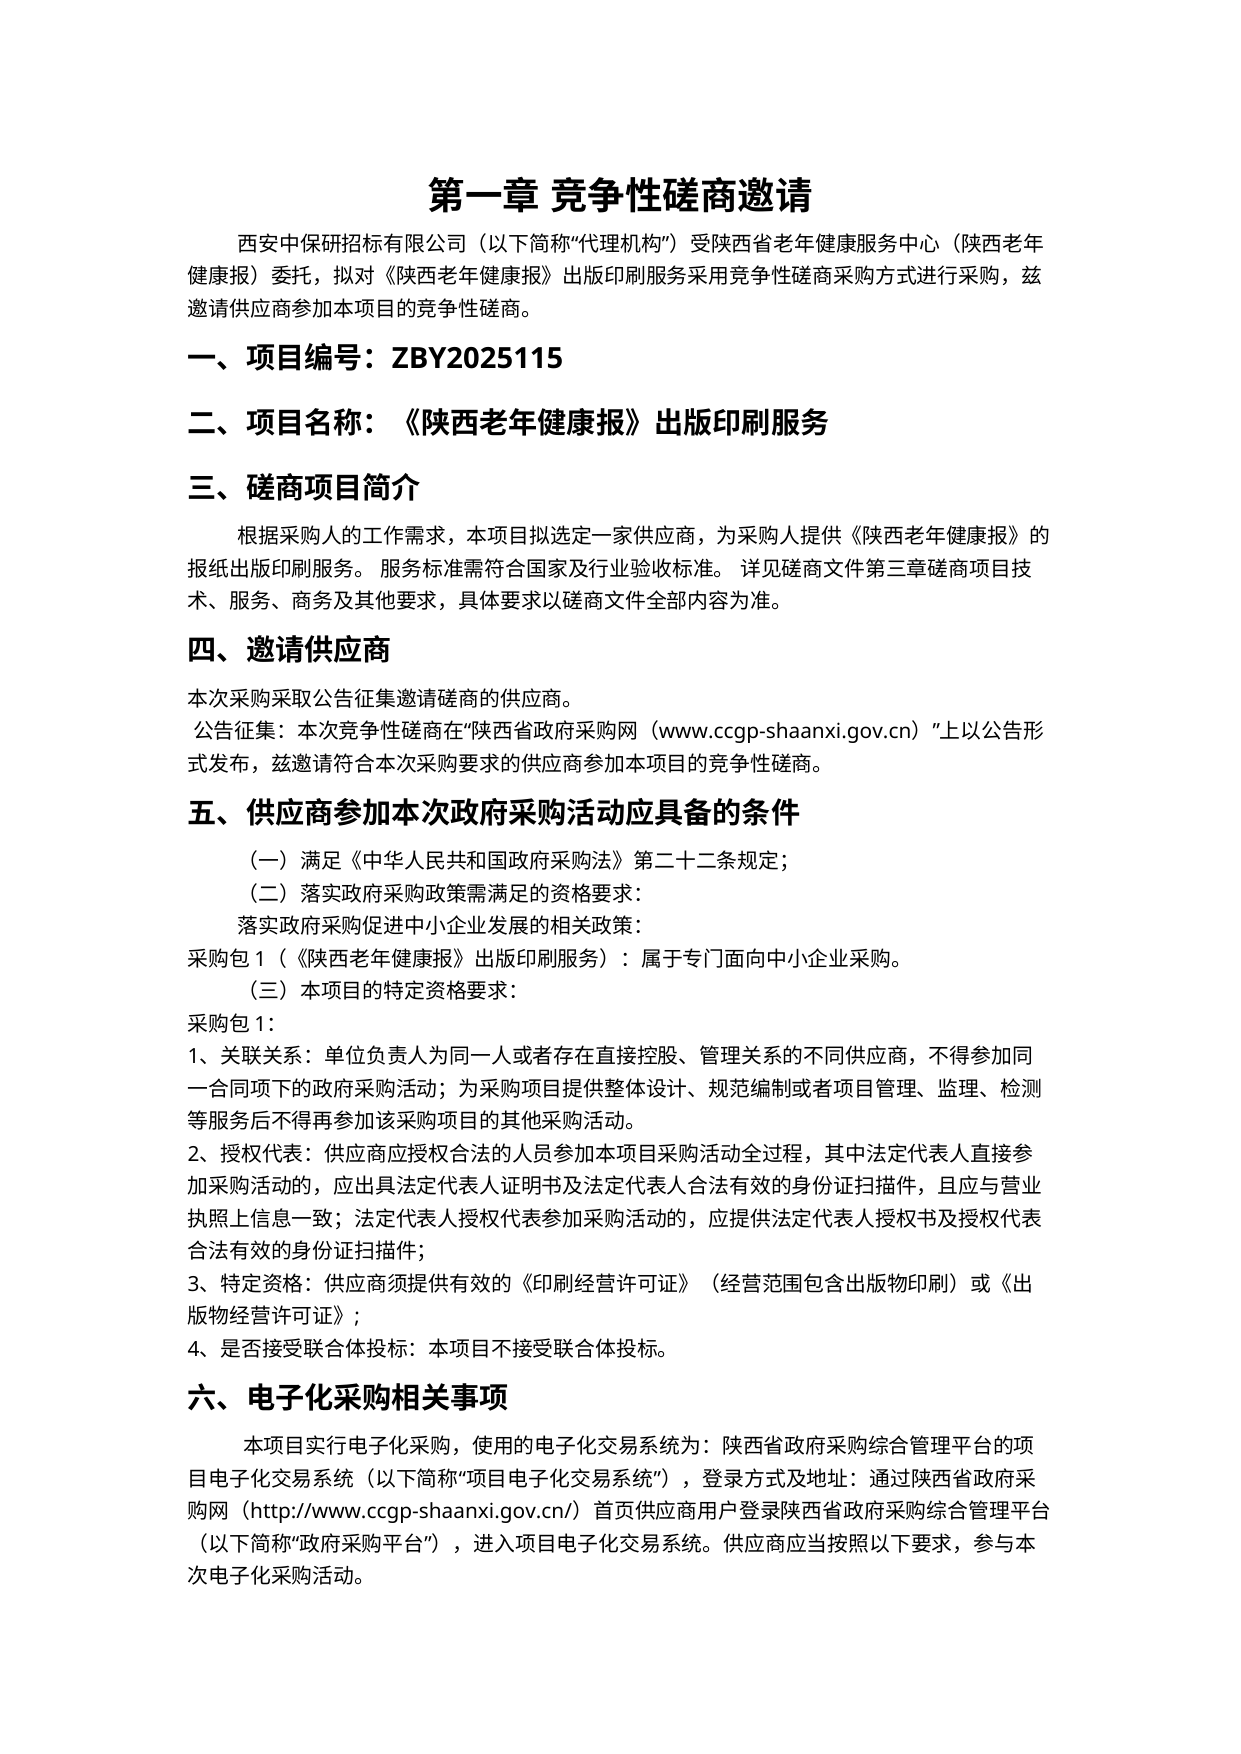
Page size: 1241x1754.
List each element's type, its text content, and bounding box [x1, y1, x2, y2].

text 4、是否接受联合体投标：本项目不接受联合体投标。 [187, 1332, 1053, 1364]
text 四、邀请供应商 [187, 617, 1053, 682]
text 采购包1： [187, 1007, 1053, 1039]
text 根据采购人的工作需求，本项目拟选定一家供应商，为采购人提供《陕西老年健康报》的报纸出版印刷服务。 服务标准需符合国家及行业验收标准。 详见磋商文件第三章磋商项目技术、服务、商务及其他要求，具体要求以磋商文件全部内容为准。 [187, 519, 1053, 617]
text 二、项目名称：《陕西老年健康报》出版印刷服务 [187, 389, 1053, 454]
text 本次采购采取公告征集邀请磋商的供应商。 [187, 682, 1053, 714]
text 2、授权代表：供应商应授权合法的人员参加本项目采购活动全过程，其中法定代表人直接参加采购活动的，应出具法定代表人证明书及法定代表人合法有效的身份证扫描件，且应与营业执照上信息一致；法定代表人授权代表参加采购活动的，应提供法定代表人授权书及授权代表合法有效的身份证扫描件； [187, 1137, 1053, 1267]
text 1、关联关系：单位负责人为同一人或者存在直接控股、管理关系的不同供应商，不得参加同一合同项下的政府采购活动；为采购项目提供整体设计、规范编制或者项目管理、监理、检测等服务后不得再参加该采购项目的其他采购活动。 [187, 1039, 1053, 1137]
text 西安中保研招标有限公司（以下简称“代理机构”）受陕西省老年健康服务中心（陕西老年健康报）委托，拟对《陕西老年健康报》出版印刷服务采用竞争性磋商采购方式进行采购，兹邀请供应商参加本项目的竞争性磋商。 [187, 227, 1053, 324]
text （二）落实政府采购政策需满足的资格要求： [187, 877, 1053, 909]
text 公告征集：本次竞争性磋商在“陕西省政府采购网（www.ccgp-shaanxi.gov.cn）”上以公告形式发布，兹邀请符合本次采购要求的供应商参加本项目的竞争性磋商。 [187, 714, 1053, 779]
text 3、特定资格：供应商须提供有效的《印刷经营许可证》（经营范围包含出版物印刷）或《出版物经营许可证》; [187, 1267, 1053, 1332]
text 五、供应商参加本次政府采购活动应具备的条件 [187, 779, 1053, 844]
text 一、项目编号：ZBY2025115 [187, 324, 1053, 389]
text 采购包1（《陕西老年健康报》出版印刷服务）：属于专门面向中小企业采购。 [187, 942, 1053, 974]
text 本项目实行电子化采购，使用的电子化交易系统为：陕西省政府采购综合管理平台的项目电子化交易系统（以下简称“项目电子化交易系统”），登录方式及地址：通过陕西省政府采购网（http://www.ccgp-shaanxi.gov.cn/）首页供应商用户登录陕西省政府采购综合管理平台（以下简称“政府采购平台”），进入项目电子化交易系统。供应商应当按照以下要求，参与本次电子化采购活动。 [187, 1429, 1053, 1592]
text 落实政府采购促进中小企业发展的相关政策： [187, 909, 1053, 942]
text （三）本项目的特定资格要求： [187, 974, 1053, 1007]
text 三、磋商项目简介 [187, 454, 1053, 519]
text 第一章 竞争性磋商邀请 [187, 162, 1053, 227]
text 六、电子化采购相关事项 [187, 1364, 1053, 1429]
text （一）满足《中华人民共和国政府采购法》第二十二条规定； [187, 844, 1053, 877]
